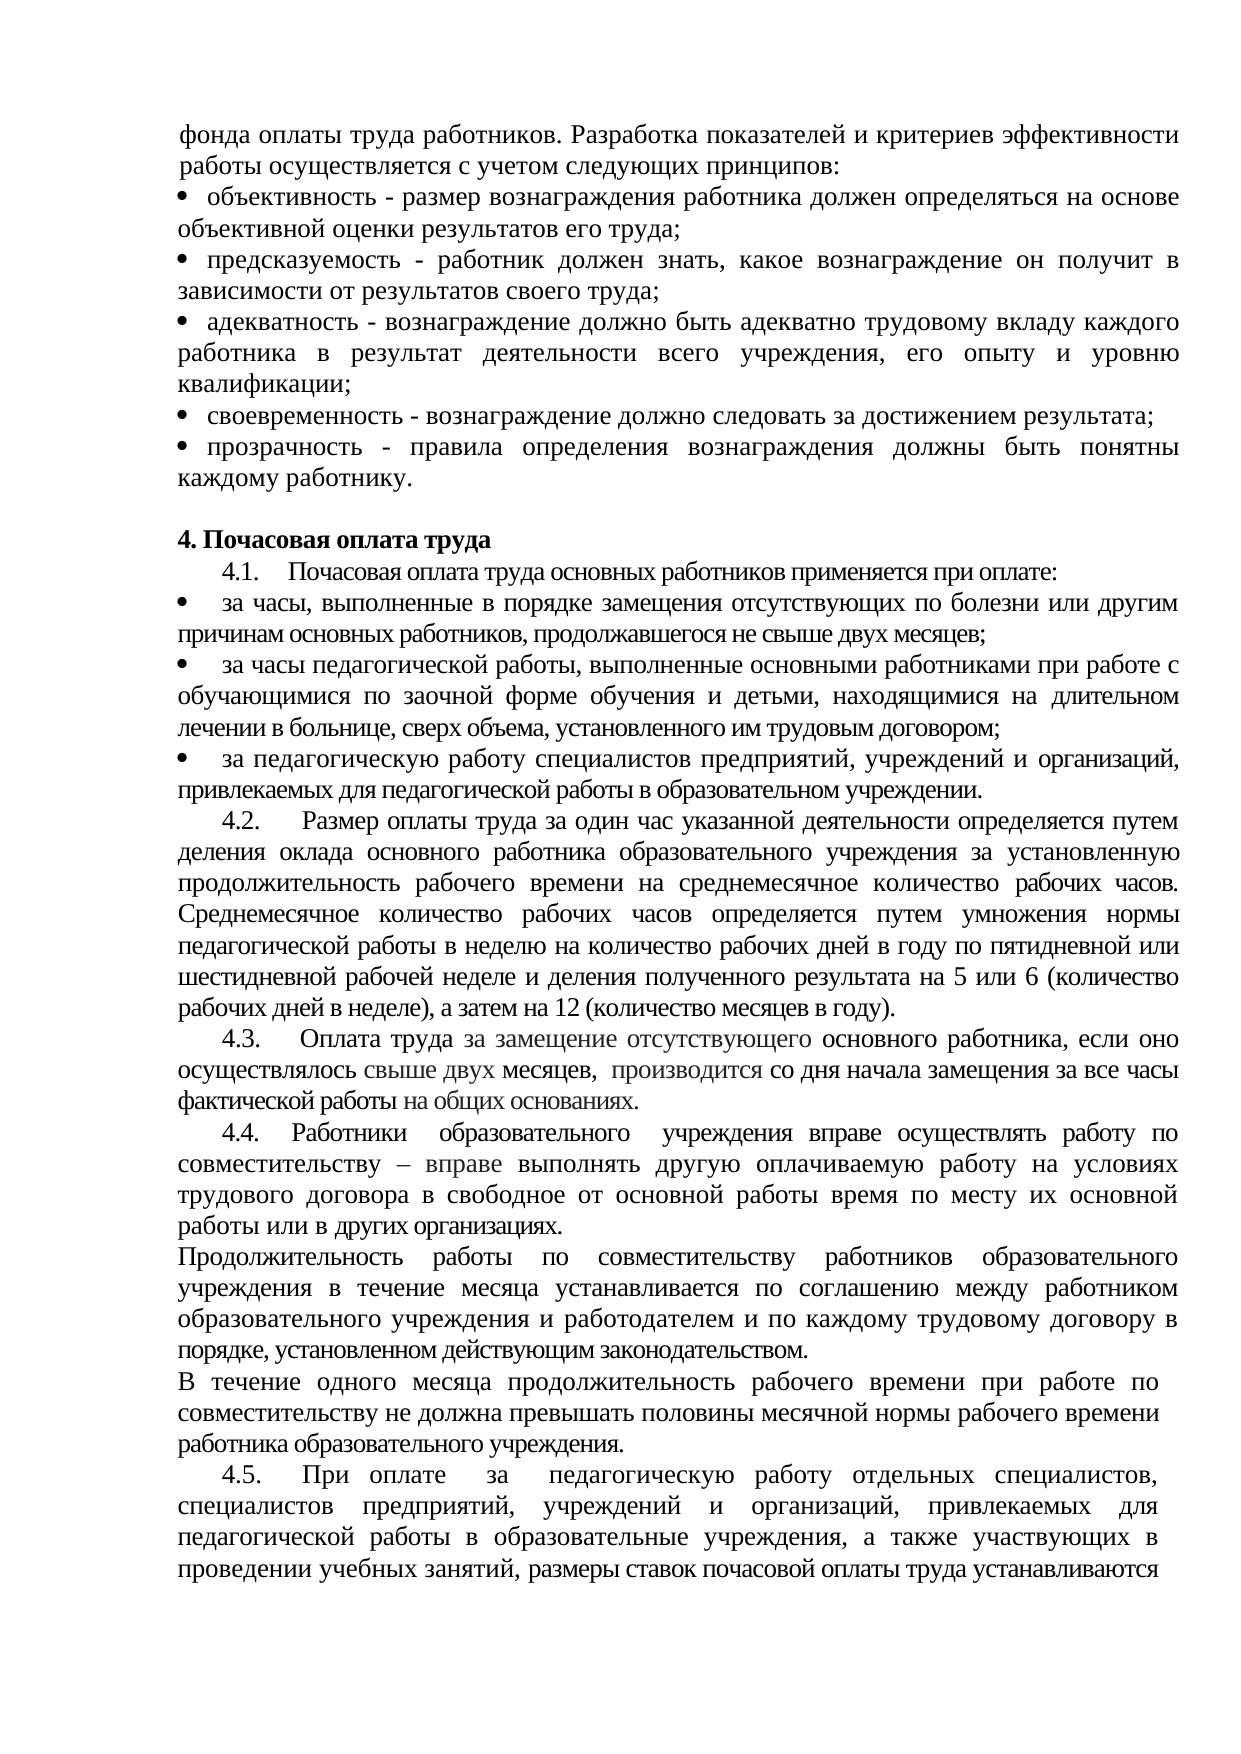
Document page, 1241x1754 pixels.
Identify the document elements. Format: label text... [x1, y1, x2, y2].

list прозрачность - правила определения вознаграждения должны быть понятны каждому работнику. [177, 430, 1181, 492]
text В течение одного месяца продолжительность рабочего времени при работе по совместительству не должна превышать половины месячной нормы рабочего времени работника образовательного учреждения. [177, 1365, 1160, 1458]
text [179, 118, 1181, 180]
list за часы, выполненные в порядке замещения отсутствующих по болезни или другим причинам основных работников, продолжавшегося не свыше двух месяцев; [177, 586, 1180, 648]
text 4. Почасовая оплата труда [177, 523, 1179, 555]
text 4.3. Оплата труда за замещение отсутствующего основного работника, если оно осуществлялось свыше двух месяцев, производится со дня начала замещения за все часы фактической работы на общих основаниях. [177, 1022, 1179, 1116]
text 4.2. Размер оплаты труда за один час указанной деятельности определяется путем деления оклада основного работника образовательного учреждения за установленную продолжительность рабочего времени на среднемесячное количество рабочих часов. Среднемесячное количество рабочих часов определяется путем умножения нормы педагогической работы в неделю на количество рабочих дней в году по пятидневной или шестидневной рабочей неделе и деления полученного результата на 5 или 6 (количество рабочих дней в неделе), а затем на 12 (количество месяцев в году). [178, 804, 1180, 1022]
list адекватность - вознаграждение должно быть адекватно трудовому вкладу каждого работника в результат деятельности всего учреждения, его опыту и уровню квалификации; [177, 305, 1181, 399]
text 4.1. Почасовая оплата труда основных работников применяется при оплате: [177, 555, 1179, 586]
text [177, 1458, 1159, 1583]
list предсказуемость - работник должен знать, какое вознаграждение он получит в зависимости от результатов своего труда; [177, 243, 1181, 305]
text Продолжительность работы по совместительству работников образовательного учреждения в течение месяца устанавливается по соглашению между работником образовательного учреждения и работодателем и по каждому трудовому договору в порядке, установленном действующим законодательством. [177, 1240, 1179, 1365]
list своевременность - вознаграждение должно следовать за достижением результата; [177, 399, 1181, 430]
list объективность - размер вознаграждения работника должен определяться на основе объективной оценки результатов его труда; [177, 180, 1181, 243]
list за педагогическую работу специалистов предприятий, учреждений и организаций, привлекаемых для педагогической работы в образовательном учреждении. [177, 742, 1180, 804]
list за часы педагогической работы, выполненные основными работниками при работе с обучающимися по заочной форме обучения и детьми, находящимися на длительном лечении в больнице, сверх объема, установленного им трудовым договором; [177, 648, 1180, 742]
text 4.4. Работники образовательного учреждения вправе осуществлять работу по совместительству – вправе выполнять другую оплачиваемую работу на условиях трудового договора в свободное от основной работы время по месту их основной работы или в других организациях. [177, 1116, 1179, 1240]
